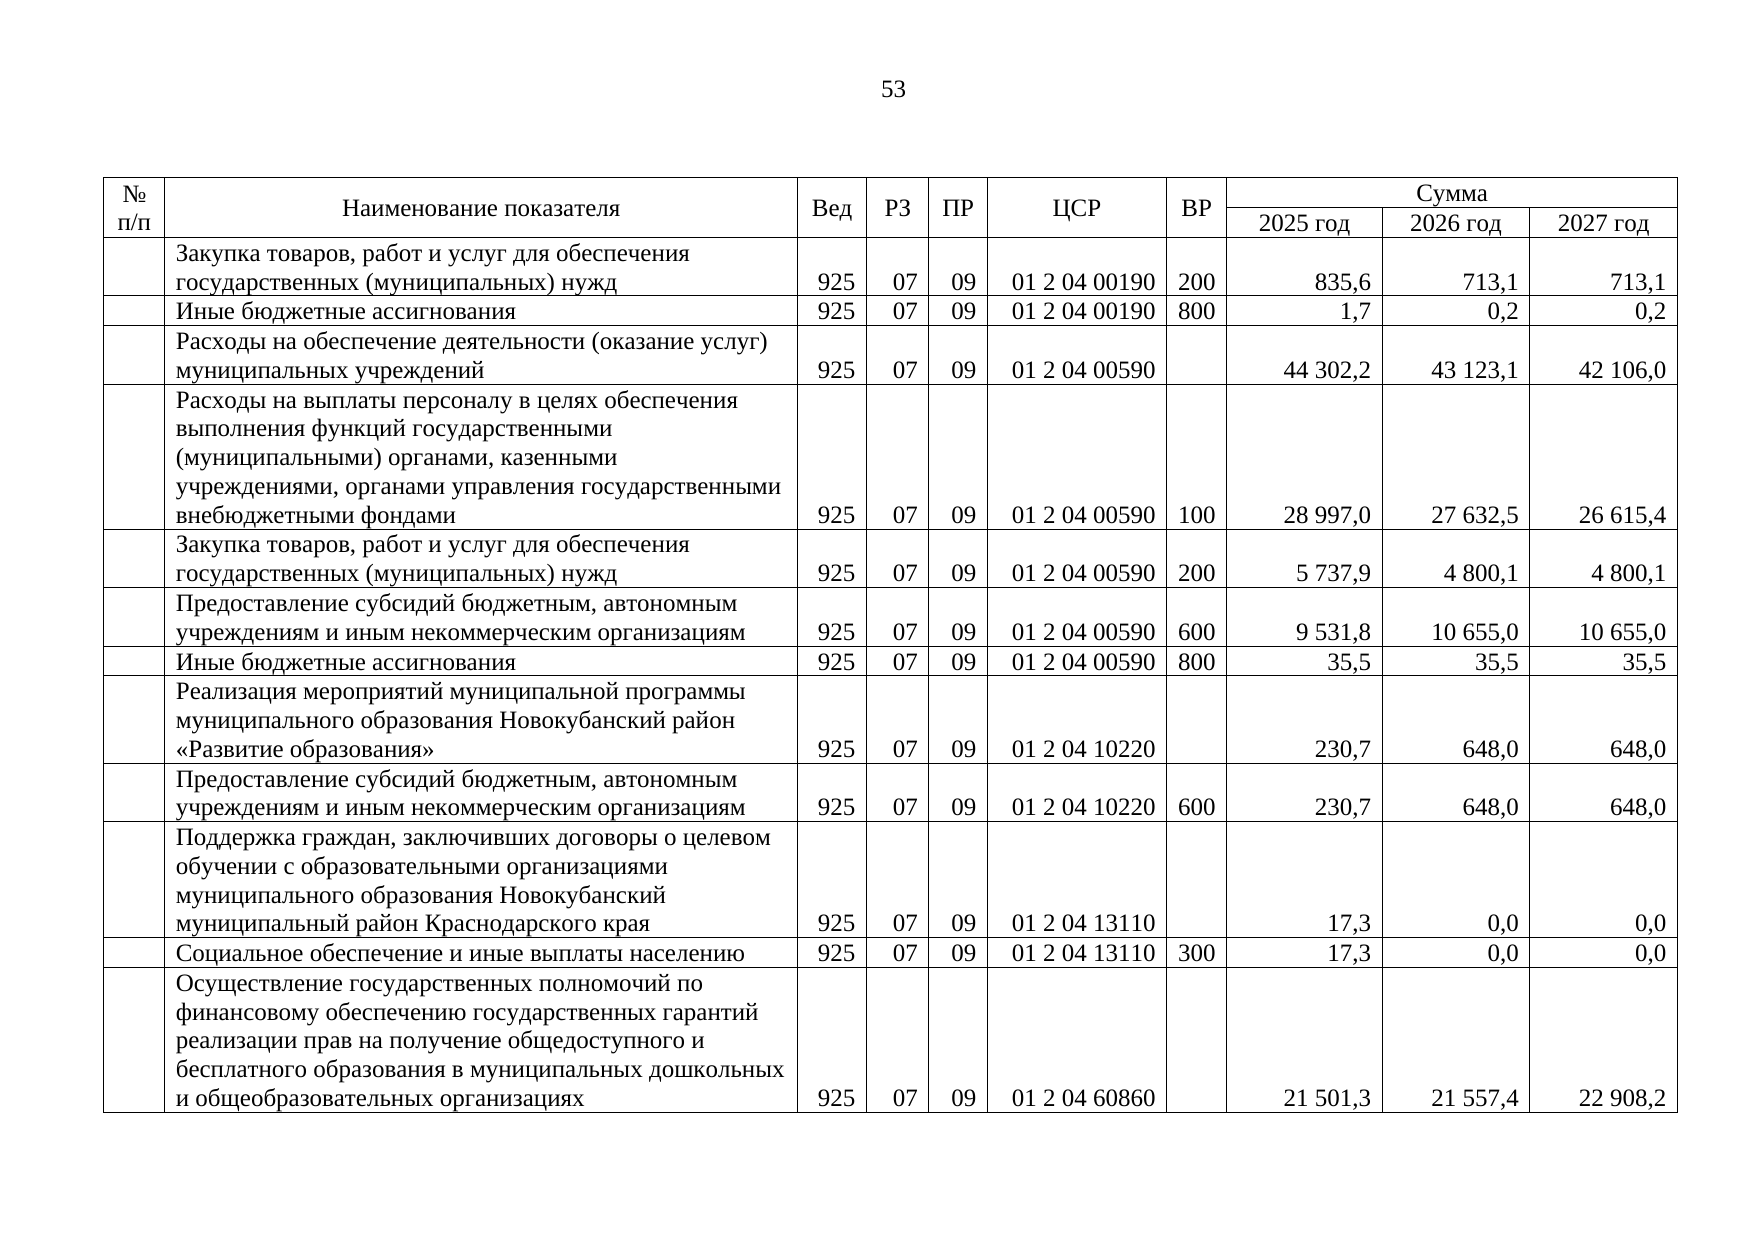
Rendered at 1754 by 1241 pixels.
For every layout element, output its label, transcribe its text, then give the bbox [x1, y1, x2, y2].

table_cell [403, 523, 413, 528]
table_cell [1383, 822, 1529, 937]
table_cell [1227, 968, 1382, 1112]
table_header Наименование показателя [165, 178, 797, 237]
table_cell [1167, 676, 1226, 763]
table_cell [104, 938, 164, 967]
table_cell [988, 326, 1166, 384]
table_cell 2027 год [1530, 208, 1677, 237]
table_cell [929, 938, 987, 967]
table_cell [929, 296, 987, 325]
table_cell 2026 год [1383, 208, 1529, 237]
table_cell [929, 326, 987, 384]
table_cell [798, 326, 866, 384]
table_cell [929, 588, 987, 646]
table_header ПР [929, 178, 987, 237]
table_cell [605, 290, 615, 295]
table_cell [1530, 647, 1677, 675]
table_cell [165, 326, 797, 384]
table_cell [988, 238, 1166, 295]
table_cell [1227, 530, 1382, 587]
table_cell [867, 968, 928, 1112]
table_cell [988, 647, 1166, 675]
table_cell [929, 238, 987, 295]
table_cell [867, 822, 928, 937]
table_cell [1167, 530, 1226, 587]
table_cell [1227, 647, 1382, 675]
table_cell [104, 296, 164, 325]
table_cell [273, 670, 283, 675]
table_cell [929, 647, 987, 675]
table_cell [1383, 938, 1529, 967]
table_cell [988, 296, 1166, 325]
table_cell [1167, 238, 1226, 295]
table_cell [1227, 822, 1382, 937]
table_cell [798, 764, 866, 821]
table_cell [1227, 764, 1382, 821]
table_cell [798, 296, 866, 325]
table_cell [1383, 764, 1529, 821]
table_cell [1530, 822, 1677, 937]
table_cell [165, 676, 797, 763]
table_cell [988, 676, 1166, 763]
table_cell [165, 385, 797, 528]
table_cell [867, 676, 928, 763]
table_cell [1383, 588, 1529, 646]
table_header Сумма [1227, 178, 1677, 207]
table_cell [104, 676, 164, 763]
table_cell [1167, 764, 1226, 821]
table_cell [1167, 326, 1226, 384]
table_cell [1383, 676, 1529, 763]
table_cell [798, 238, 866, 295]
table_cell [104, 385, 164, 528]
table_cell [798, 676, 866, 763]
table_header Вед [798, 178, 866, 237]
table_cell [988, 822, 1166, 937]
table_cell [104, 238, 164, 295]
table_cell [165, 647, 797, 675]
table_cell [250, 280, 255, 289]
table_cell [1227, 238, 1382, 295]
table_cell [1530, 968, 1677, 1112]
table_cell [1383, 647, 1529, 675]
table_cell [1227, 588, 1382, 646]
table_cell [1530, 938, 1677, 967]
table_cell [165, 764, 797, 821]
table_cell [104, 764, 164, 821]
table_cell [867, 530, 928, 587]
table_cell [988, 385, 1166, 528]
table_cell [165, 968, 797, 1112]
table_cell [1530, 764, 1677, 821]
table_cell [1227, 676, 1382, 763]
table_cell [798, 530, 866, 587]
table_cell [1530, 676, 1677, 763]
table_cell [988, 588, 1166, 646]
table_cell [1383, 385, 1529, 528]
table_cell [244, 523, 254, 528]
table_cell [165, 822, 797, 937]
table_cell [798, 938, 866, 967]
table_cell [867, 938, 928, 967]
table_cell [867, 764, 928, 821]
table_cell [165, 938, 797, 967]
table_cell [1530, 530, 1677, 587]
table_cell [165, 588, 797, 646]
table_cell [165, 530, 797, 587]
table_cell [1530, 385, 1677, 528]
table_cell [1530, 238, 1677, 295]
table_header ВР [1167, 178, 1226, 237]
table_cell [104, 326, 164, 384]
table_header № п/п [104, 178, 164, 237]
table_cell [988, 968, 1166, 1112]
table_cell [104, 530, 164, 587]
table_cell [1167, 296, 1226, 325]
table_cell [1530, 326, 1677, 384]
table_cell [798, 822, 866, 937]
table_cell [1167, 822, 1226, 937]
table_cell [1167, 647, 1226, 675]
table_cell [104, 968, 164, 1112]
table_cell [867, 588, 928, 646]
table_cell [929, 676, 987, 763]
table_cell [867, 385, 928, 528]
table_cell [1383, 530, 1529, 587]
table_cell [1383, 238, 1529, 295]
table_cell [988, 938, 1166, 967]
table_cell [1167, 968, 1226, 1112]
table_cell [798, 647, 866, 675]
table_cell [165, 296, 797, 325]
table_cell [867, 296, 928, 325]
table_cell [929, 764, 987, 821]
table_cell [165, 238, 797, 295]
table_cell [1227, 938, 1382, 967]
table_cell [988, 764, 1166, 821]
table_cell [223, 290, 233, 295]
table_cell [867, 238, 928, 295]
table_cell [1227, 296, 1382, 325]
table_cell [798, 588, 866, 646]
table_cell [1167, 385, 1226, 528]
table_header ЦСР [988, 178, 1166, 237]
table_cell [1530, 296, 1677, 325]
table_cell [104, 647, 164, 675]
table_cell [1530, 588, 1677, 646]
table_cell 2025 год [1227, 208, 1382, 237]
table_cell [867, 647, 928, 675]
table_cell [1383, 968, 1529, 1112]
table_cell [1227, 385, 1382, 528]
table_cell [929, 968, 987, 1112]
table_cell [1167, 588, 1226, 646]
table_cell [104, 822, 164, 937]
table_header РЗ [867, 178, 928, 237]
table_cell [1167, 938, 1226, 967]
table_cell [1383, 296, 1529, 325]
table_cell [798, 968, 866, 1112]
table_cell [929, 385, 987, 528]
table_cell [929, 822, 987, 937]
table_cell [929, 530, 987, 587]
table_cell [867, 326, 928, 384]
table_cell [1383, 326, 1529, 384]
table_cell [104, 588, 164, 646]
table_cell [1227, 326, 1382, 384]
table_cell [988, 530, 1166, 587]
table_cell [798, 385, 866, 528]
